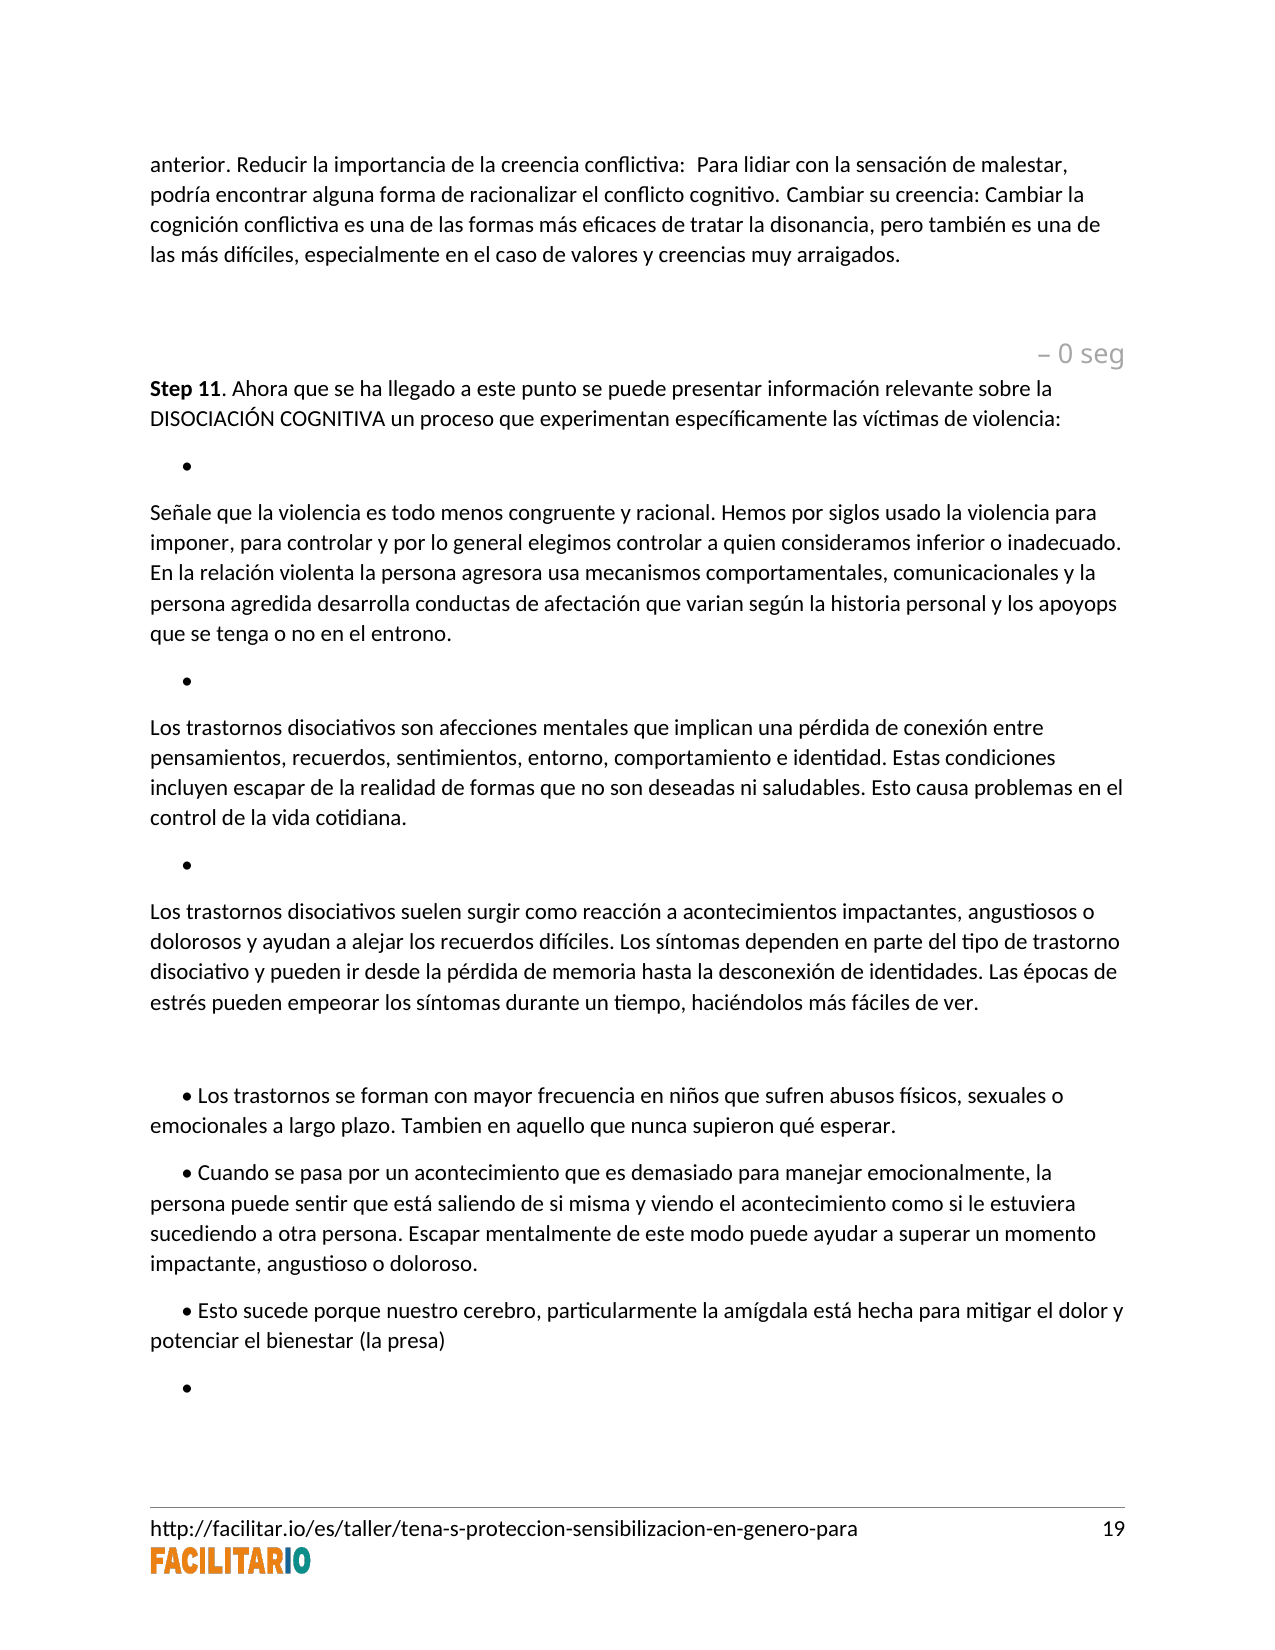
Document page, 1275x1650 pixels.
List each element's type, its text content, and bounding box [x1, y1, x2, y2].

text • Esto sucede porque nuestro cerebro, particularmente la amígdala está hecha para mitigar el dolor y potenciar el bienestar (la presa) [150, 1296, 1125, 1354]
text Señale que la violencia es todo menos congruente y racional. Hemos por siglos usado la violencia para imponer, para controlar y por lo general elegimos controlar a quien consideramos inferior o inadecuado. En la relación violenta la persona agresora usa mecanismos comportamentales, comunicacionales y la persona agredida desarrolla conductas de afectación que varian según la historia personal y los apoyops que se tenga o no en el entrono. [150, 498, 1125, 647]
text Los trastornos disociativos son afecciones mentales que implican una pérdida de conexión entre pensamientos, recuerdos, sentimientos, entorno, comportamiento e identidad. Estas condiciones incluyen escapar de la realidad de formas que no son deseadas ni saludables. Esto causa problemas en el control de la vida cotidiana. [150, 713, 1125, 831]
text Los trastornos disociativos suelen surgir como reacción a acontecimientos impactantes, angustiosos o dolorosos y ayudan a alejar los recuerdos difíciles. Los síntomas dependen en parte del tipo de trastorno disociativo y pueden ir desde la pérdida de memoria hasta la desconexión de identidades. Las épocas de estrés pueden empeorar los síntomas durante un tiempo, haciéndolos más fáciles de ver. [150, 897, 1125, 1016]
text • [150, 850, 1125, 878]
text • [150, 1373, 1125, 1401]
text • Los trastornos se forman con mayor frecuencia en niños que sufren abusos físicos, sexuales o emocionales a largo plazo. Tambien en aquello que nunca supieron qué esperar. [150, 1081, 1125, 1140]
text • [150, 451, 1125, 479]
picture [145, 1544, 315, 1576]
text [150, 150, 1125, 269]
subtitle – 0 seg [150, 334, 1125, 371]
text • Cuando se pasa por un acontecimiento que es demasiado para manejar emocionalmente, la persona puede sentir que está saliendo de si misma y viendo el acontecimiento como si le estuviera sucediendo a otra persona. Escapar mentalmente de este modo puede ayudar a superar un momento impactante, angustioso o doloroso. [150, 1158, 1125, 1277]
text • [150, 666, 1125, 694]
text Step 11. Ahora que se ha llegado a este punto se puede presentar información relevante sobre la DISOCIACIÓN COGNITIVA un proceso que experimentan específicamente las víctimas de violencia: [150, 374, 1125, 432]
